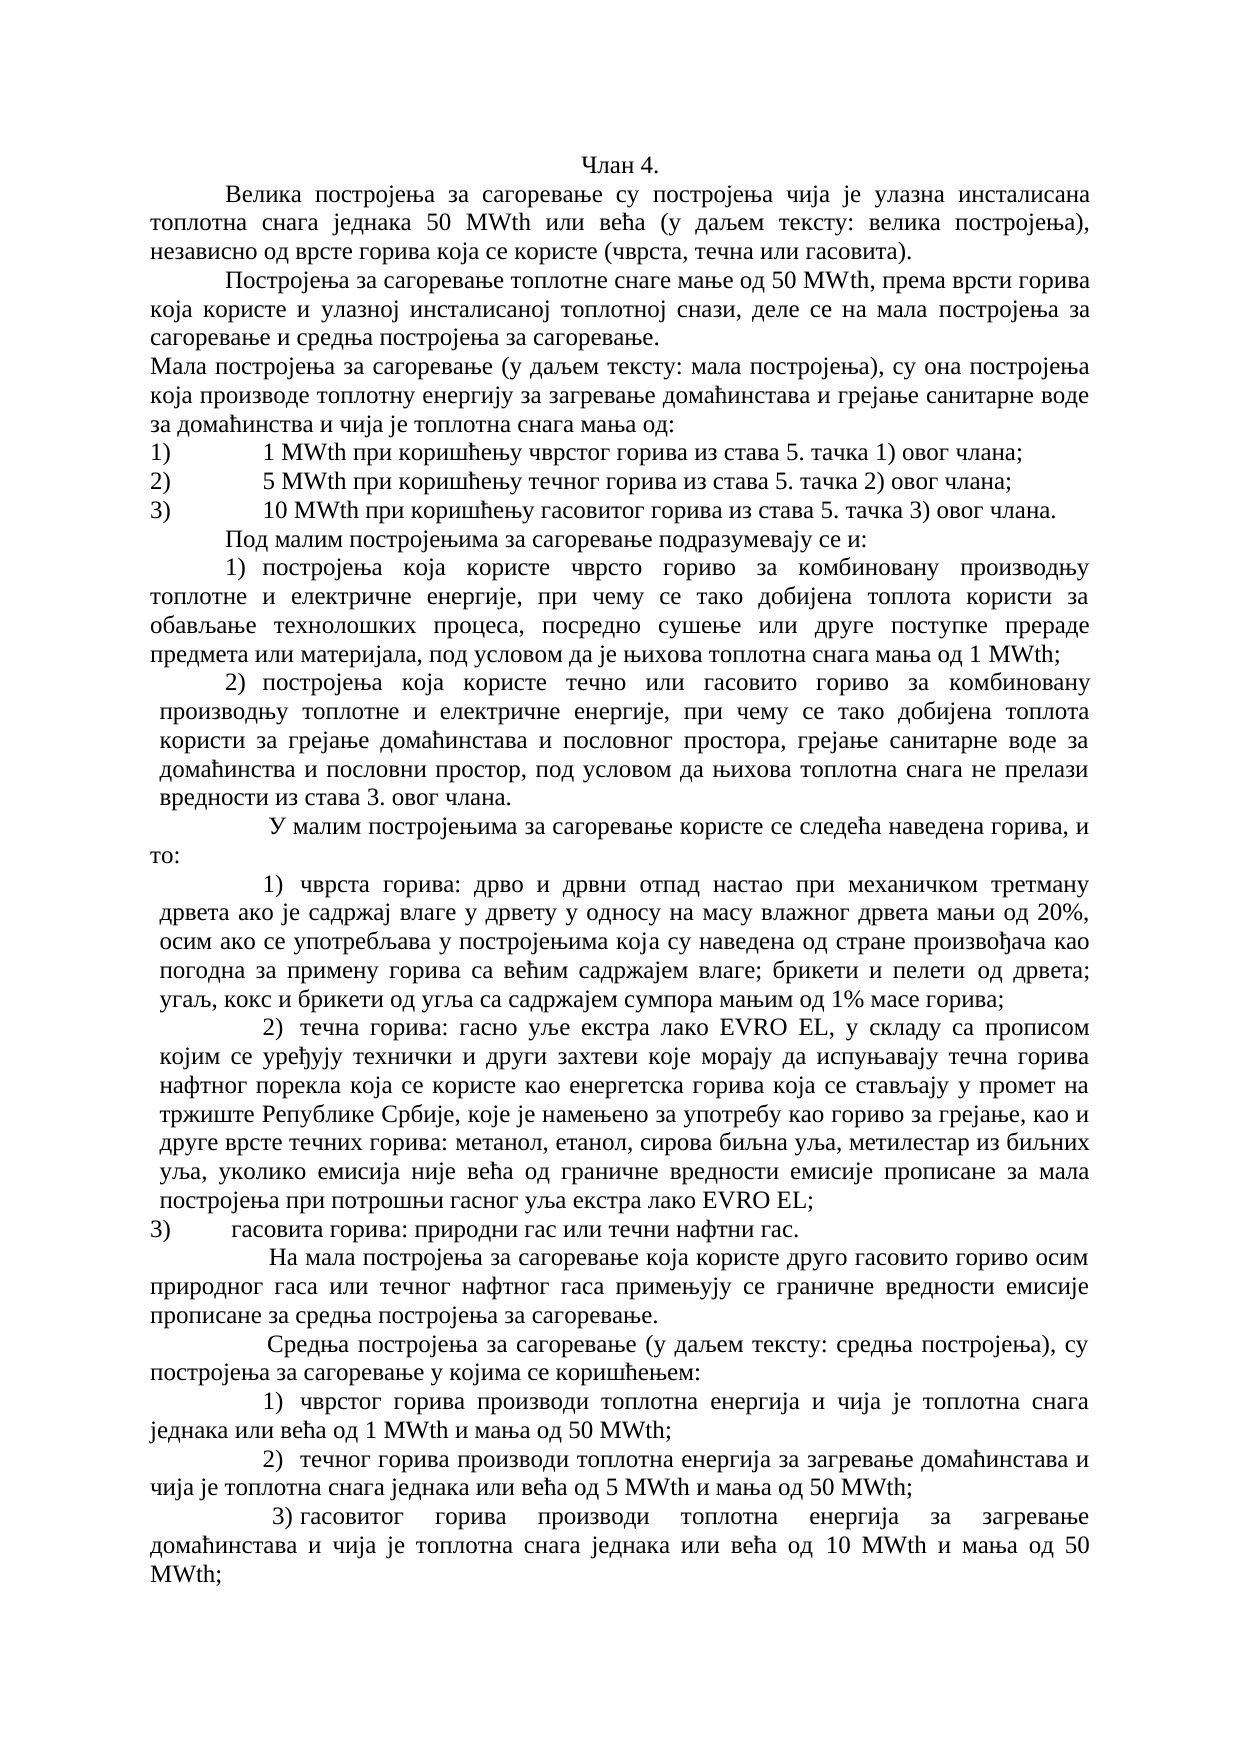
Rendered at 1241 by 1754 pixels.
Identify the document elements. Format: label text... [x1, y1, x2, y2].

text Члан 4. [150, 150, 1090, 179]
list гасовитог горива производи топлотна енергија за загревање домаћинстава и чија је топлотна снага једнака или већа од 10 MWth и мања од 50 МWth; [150, 1501, 1090, 1587]
text Постројења за сагоревање топлотне снаге мање од 50 МWth, према врсти горива која користе и улазној инсталисаној топлотној снази, деле се на мала постројења за сагоревање и средња постројења за сагоревање. [150, 265, 1090, 351]
text Мала постројења за сагоревање (у даљем тексту: мала постројења), су она постројења која производе топлотну енергију за загревање домаћинстава и грејање санитарне воде за домаћинства и чија је топлотна снага мања од: [150, 351, 1090, 437]
list гасовита горива: природни гас или течни нафтни гас. [150, 1214, 1090, 1242]
list 10 МWth при коришћењу гасовитог горива из става 5. тачка 3) овог члана. [150, 495, 1090, 524]
text У малим постројењима за сагоревање користе се следећа наведена горива, и то: [150, 811, 1090, 869]
list чврста горива: дрво и дрвни отпад настао при механичком третману дрвета ако је садржај влаге у дрвету у односу на масу влажног дрвета мањи од 20%, осим ако се употребљава у постројењима којa су наведенa од стране произвођача као погодна за примену горива са већим садржајем влаге; брикети и пелети oд дрвета; угаљ, кокс и брикети од угља са садржајем сумпора мањим од 1% масе горива; [159, 869, 1090, 1012]
text На мала постројења за сагоревање која користе друго гасовито гориво осим природног гаса или течног нафтног гаса примењују се граничне вредности емисије прописане за средња постројења за сагоревање. [150, 1242, 1090, 1329]
list постројења која користе чврсто гориво за комбиновану производњу топлотне и електричне енергије, при чему се тако добијена топлота користи за обављање технолошких процеса, посредно сушење или друге поступке прераде предмета или материјала, под условом да је њихова топлотна снага мања од 1 MWth; [150, 552, 1090, 667]
list течна горива: гасно уље екстра лако EVRO EL, у складу са прописом којим се уређују технички и други захтеви које морају да испуњавају течна горива нафтног порекла која се користе као енергетска горива која се стављају у промет на тржиште Републике Србије, које је намењено за употребу као гориво за грејање, као и друге врсте течних горива: метанол, етанол, сирова биљна уља, метилестар из биљних уља, уколико емисија није већа од граничне вредности емисије прописане за мала постројења при потрошњи гасног уља екстра лако EVRO EL; [159, 1012, 1090, 1214]
list 1 MWth при коришћењу чврстог горива из става 5. тачка 1) овог члана; [150, 437, 1090, 466]
list течног горива производи топлотна енергија за загревање домаћинстава и чија је топлотна снага једнака или већа од 5 MWth и мања од 50 МWth; [150, 1444, 1090, 1501]
text Велика постројења за сагоревање су постројења чија је улазна инсталисана топлотна снага једнака 50 MWth или већа (у даљем тексту: велика постројења), независно од врсте горива која се користе (чврста, течна или гасовита). [150, 179, 1090, 265]
text Средња постројења за сагоревање (у даљем тексту: средња постројења), су постројења за сагоревање у којима се коришћењем: [150, 1329, 1090, 1386]
list 5 MWth при коришћењу течног горива из става 5. тачка 2) овог члана; [150, 466, 1090, 495]
list чврстог горива производи топлотна енергија и чија је топлотна снага једнака или већа од 1 MWth и мања од 50 МWth; [150, 1386, 1090, 1444]
list постројења која користе течно или гасовито гориво за комбиновану производњу топлотне и електричне енергије, при чему се тако добијена топлота користи за грејање домаћинстава и пословног простора, грејање санитарне воде за домаћинства и пословни простор, под условом да њихова топлотна снага не прелази вредности из става 3. овог члана. [159, 667, 1090, 811]
text Под малим постројењима за сагоревање подразумевају се и: [150, 524, 1090, 552]
